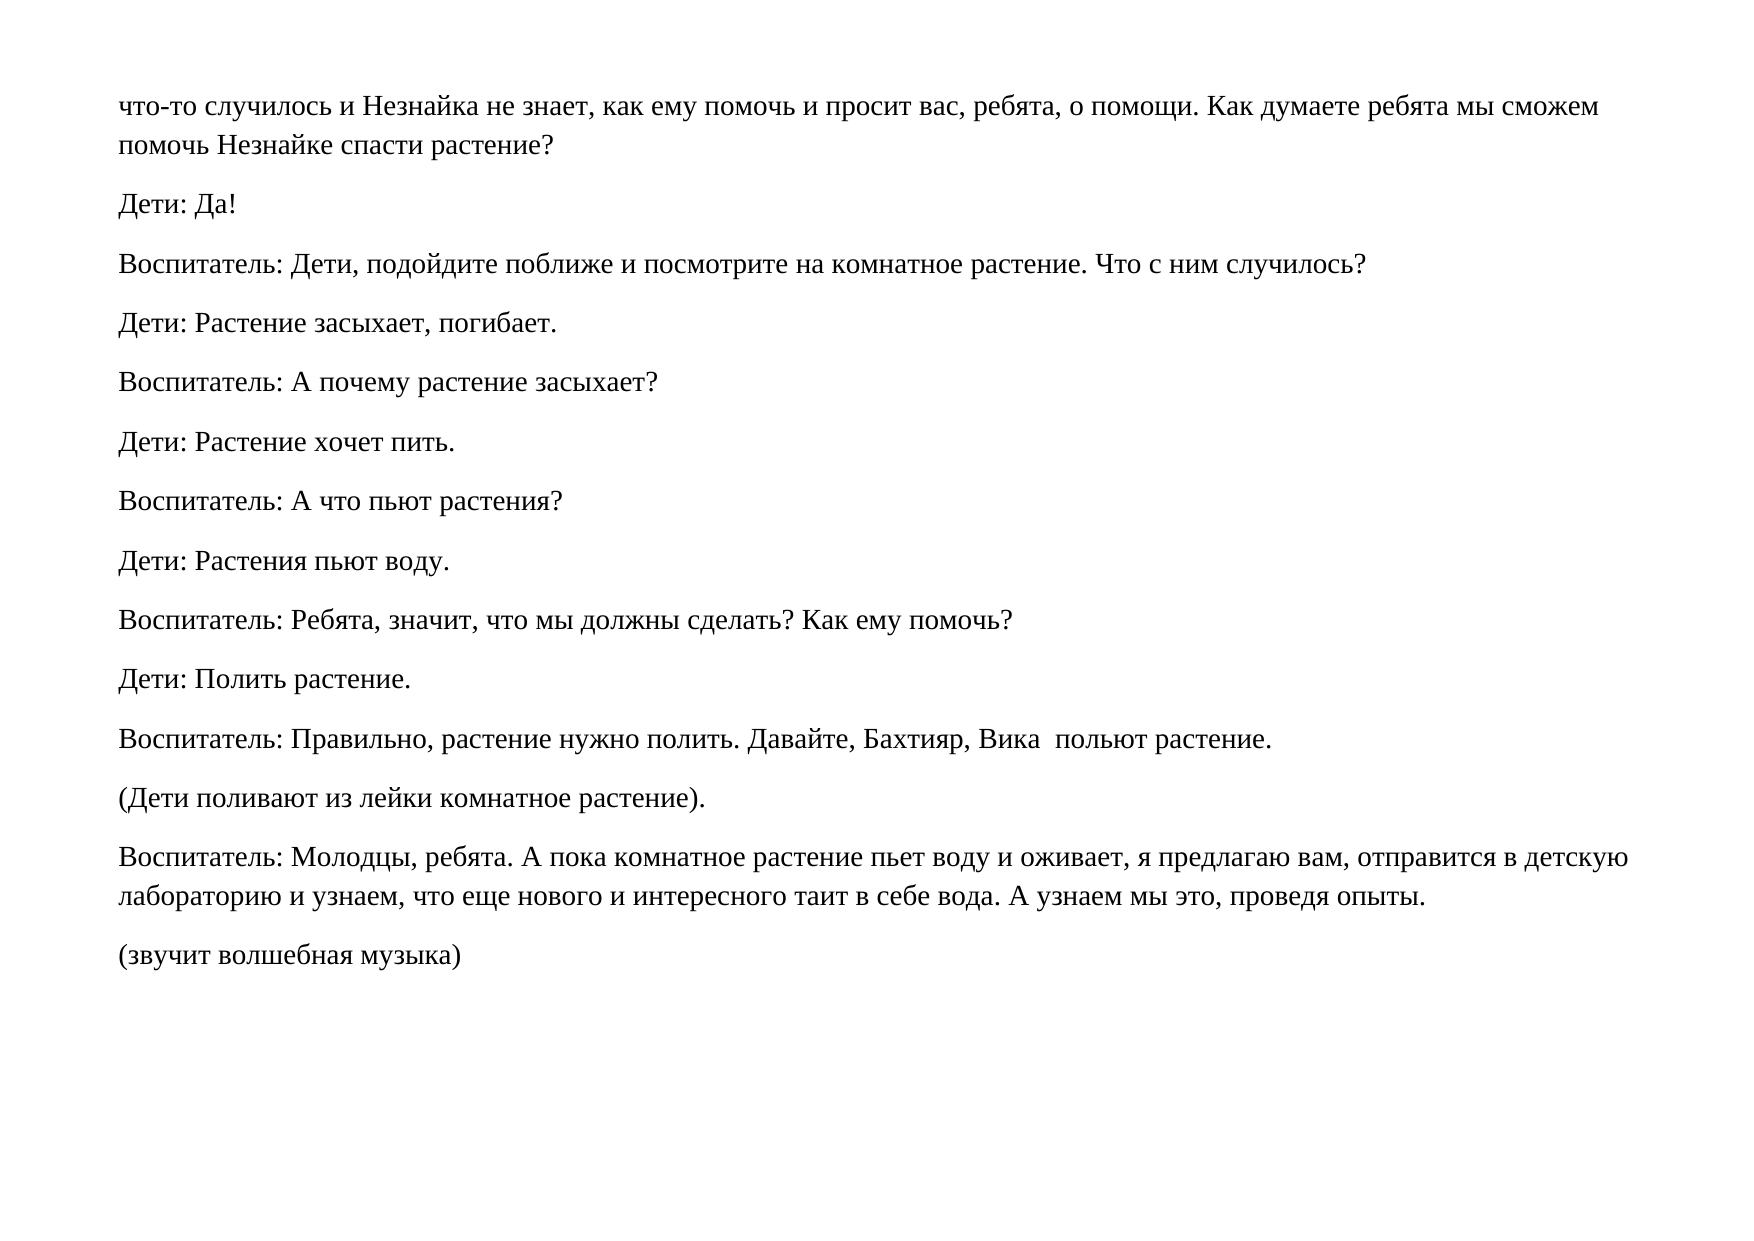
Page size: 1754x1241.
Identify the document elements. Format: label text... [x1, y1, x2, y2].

text Воспитатель: Молодцы, ребята. А пока комнатное растение пьет воду и оживает, я предлагаю вам, отправится в детскую лабораторию и узнаем, что еще нового и интересного таит в себе вода. А узнаем мы это, проведя опыты. [118, 839, 1636, 912]
text Дети: Растение засыхает, погибает. [118, 305, 1636, 339]
text (звучит волшебная музыка) [118, 937, 1636, 971]
text Дети: Растение хочет пить. [118, 424, 1636, 457]
text Воспитатель: Дети, подойдите поближе и посмотрите на комнатное растение. Что с ним случилось? [118, 246, 1636, 279]
text Дети: Растения пьют воду. [118, 543, 1636, 576]
text Воспитатель: Ребята, значит, что мы должны сделать? Как ему помочь? [118, 602, 1636, 636]
text (Дети поливают из лейки комнатное растение). [118, 780, 1636, 814]
text Дети: Полить растение. [118, 661, 1636, 695]
text Воспитатель: А что пьют растения? [118, 483, 1636, 517]
text Дети: Да! [118, 186, 1636, 220]
text Воспитатель: А почему растение засыхает? [118, 364, 1636, 398]
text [118, 88, 1636, 161]
text Воспитатель: Правильно, растение нужно полить. Давайте, Бахтияр, Вика польют растение. [118, 721, 1636, 754]
